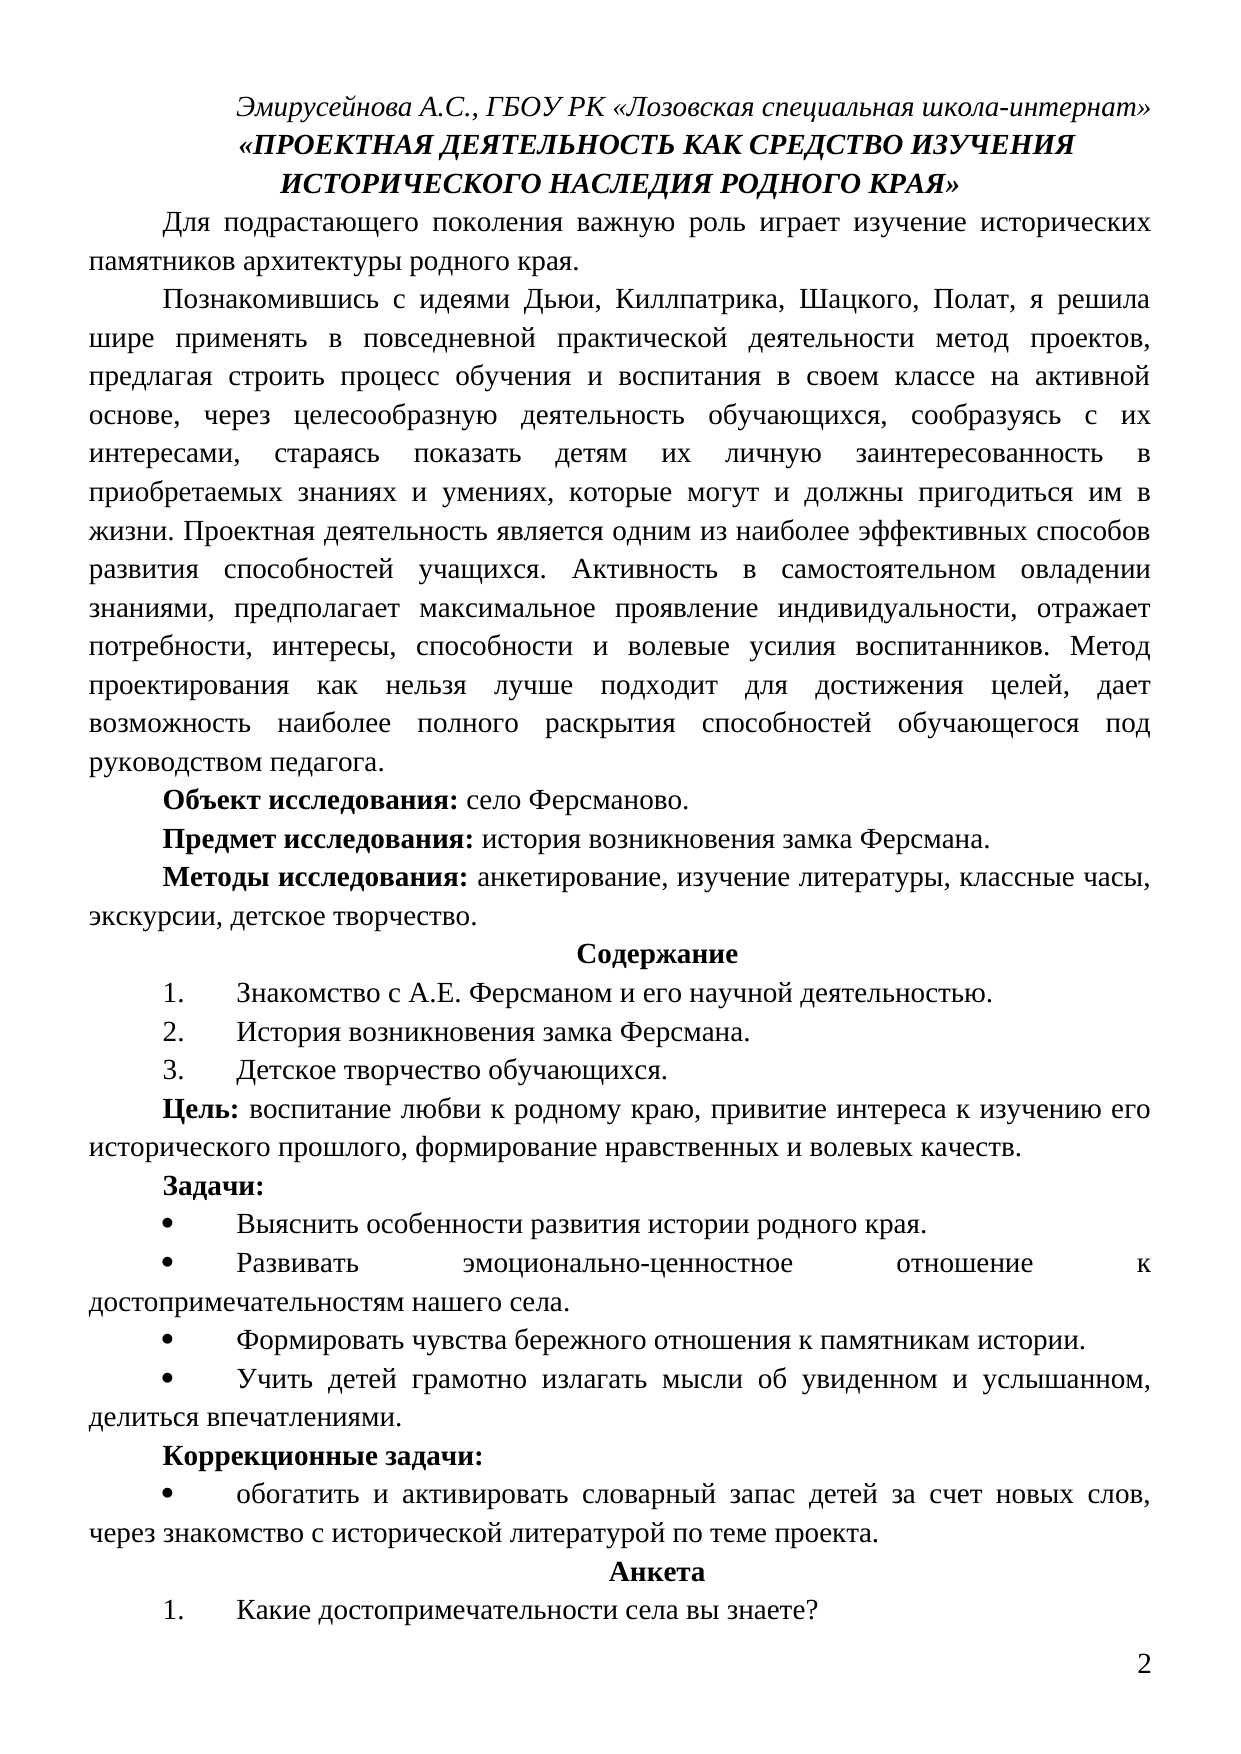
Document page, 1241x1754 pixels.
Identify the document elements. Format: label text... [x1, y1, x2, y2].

list Какие достопримечательности села вы знаете? [89, 1592, 1152, 1626]
text Задачи: [89, 1168, 1152, 1201]
list Анкета [89, 1554, 1152, 1587]
list Выяснить особенности развития истории родного края. [89, 1206, 1152, 1240]
list Содержание [89, 937, 1152, 970]
text Эмирусейнова А.С., ГБОУ РК «Лозовская специальная школа-интернат» [89, 89, 1152, 122]
text Для подрастающего поколения важную роль играет изучение исторических памятников архитектуры родного края. [89, 204, 1152, 276]
text Познакомившись с идеями Дьюи, Киллпатрика, Шацкого, Полат, я решила шире применять в повседневной практической деятельности метод проектов, предлагая строить процесс обучения и воспитания в своем классе на активной основе, через целесообразную деятельность обучающихся, сообразуясь с их интересами, стараясь показать детям их личную заинтересованность в приобретаемых знаниях и умениях, которые могут и должны пригодиться им в жизни. Проектная деятельность является одним из наиболее эффективных способов развития способностей учащихся. Активность в самостоятельном овладении знаниями, предполагает максимальное проявление индивидуальности, отражает потребности, интересы, способности и волевые усилия воспитанников. Метод проектирования как нельзя лучше подходит для достижения целей, дает возможность наиболее полного раскрытия способностей обучающегося под руководством педагога. [89, 281, 1152, 777]
list Учить детей грамотно излагать мысли об увиденном и услышанном, делиться впечатлениями. [89, 1361, 1152, 1433]
list обогатить и активировать словарный запас детей за счет новых слов, через знакомство с исторической литературой по теме проекта. [89, 1477, 1152, 1549]
list Знакомство с А.Е. Ферсманом и его научной деятельностью. [89, 975, 1152, 1009]
list Цель: воспитание любви к родному краю, привитие интереса к изучению его исторического прошлого, формирование нравственных и волевых качеств. [89, 1091, 1152, 1163]
list Объект исследования: село Ферсманово. [89, 782, 1152, 816]
list Предмет исследования: история возникновения замка Ферсмана. [89, 821, 1152, 854]
list Развивать эмоционально-ценностное отношение к достопримечательностям нашего села. [89, 1245, 1152, 1317]
text «ПРОЕКТНАЯ ДЕЯТЕЛЬНОСТЬ КАК СРЕДСТВО ИЗУЧЕНИЯ ИСТОРИЧЕСКОГО НАСЛЕДИЯ РОДНОГО КРАЯ» [89, 127, 1152, 199]
list Методы исследования: анкетирование, изучение литературы, классные часы, экскурсии, детское творчество. [89, 859, 1152, 932]
list История возникновения замка Ферсмана. [89, 1014, 1152, 1047]
list Формировать чувства бережного отношения к памятникам истории. [89, 1322, 1152, 1356]
list Детское творчество обучающихся. [89, 1052, 1152, 1086]
list Коррекционные задачи: [89, 1438, 1152, 1472]
